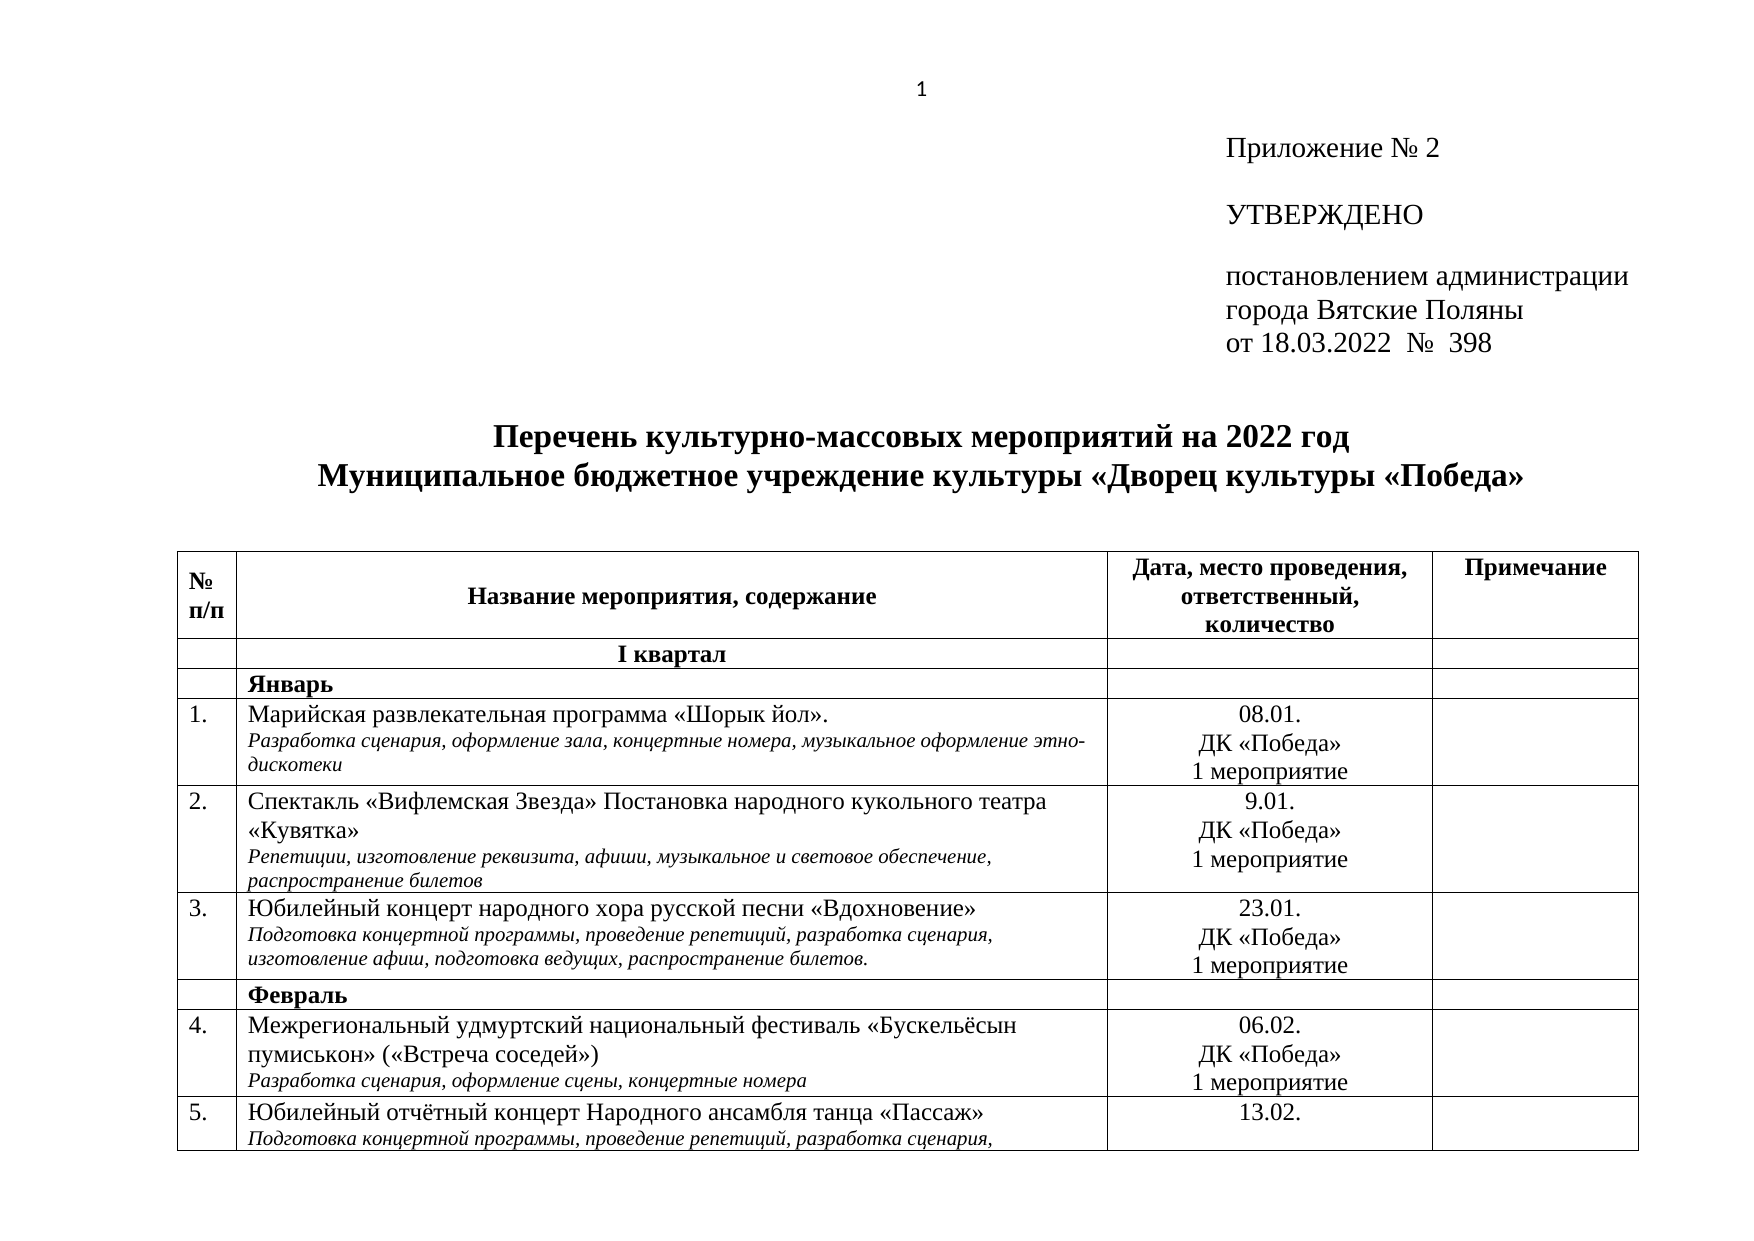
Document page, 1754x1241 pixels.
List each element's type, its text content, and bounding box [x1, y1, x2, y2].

text Перечень культурно-массовых мероприятий на 2022 год [177, 417, 1665, 455]
table_cell Январь [237, 669, 1107, 698]
text Приложение № 2 [1226, 130, 1655, 163]
table_cell [1108, 639, 1432, 668]
text города Вятские Поляны [1226, 292, 1665, 326]
table_cell I квартал [237, 639, 1107, 668]
text от 18.03.2022_№ 398 [1406, 326, 1665, 359]
table_cell [178, 1010, 236, 1096]
table_cell [178, 893, 236, 979]
table_cell [1433, 1010, 1638, 1096]
table_cell Юбилейный концерт народного хора русской песни «Вдохновение» Подготовка концертной программы, проведение репетиций, разработка сценария, изготовление афиш, подготовка ведущих, распространение билетов. [237, 893, 1107, 979]
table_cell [237, 1097, 1107, 1150]
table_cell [1108, 1097, 1432, 1150]
table_cell [178, 980, 236, 1009]
text от 18.03.2022_№ 398 [1226, 326, 1391, 359]
table_cell [1433, 639, 1638, 668]
table_cell 08.01. ДК «Победа» 1 мероприятие [1108, 699, 1432, 785]
text УТВЕРЖДЕНО [1226, 197, 1655, 231]
table_header № п/п [178, 552, 236, 638]
table_cell [178, 639, 236, 668]
table_cell 23.01. ДК «Победа» 1 мероприятие [1108, 893, 1432, 979]
table_header Примечание [1433, 552, 1638, 638]
table_cell [1433, 980, 1638, 1009]
table_cell Межрегиональный удмуртский национальный фестиваль «Бускельёсын пумиськон» («Встреча соседей») Разработка сценария, оформление сцены, концертные номера [237, 1010, 1107, 1096]
table_header Название мероприятия, содержание [237, 552, 1107, 638]
table_cell [1433, 1097, 1638, 1150]
table_cell Марийская развлекательная программа «Шорык йол». Разработка сценария, оформление зала, концертные номера, музыкальное оформление этно-дискотеки [237, 699, 1107, 785]
table_cell [1433, 669, 1638, 698]
table_cell [1108, 669, 1432, 698]
table_cell [178, 1097, 236, 1150]
table_header Дата, место проведения, ответственный, количество [1108, 552, 1432, 638]
table_cell [1433, 699, 1638, 785]
table_cell Спектакль «Вифлемская Звезда» Постановка народного кукольного театра «Кувятка» Репетиции, изготовление реквизита, афиши, музыкальное и световое обеспечение, распространение билетов [237, 786, 1107, 892]
text Муниципальное бюджетное учреждение культуры «Дворец культуры «Победа» [177, 455, 1665, 493]
table_cell [178, 786, 236, 892]
table_cell 06.02. ДК «Победа» 1 мероприятие [1108, 1010, 1432, 1096]
table_cell [178, 699, 236, 785]
table_cell [1433, 786, 1638, 892]
table_cell 9.01. ДК «Победа» 1 мероприятие [1108, 786, 1432, 892]
table_cell [1108, 980, 1432, 1009]
table_cell [1433, 893, 1638, 979]
table_cell Февраль [237, 980, 1107, 1009]
table_cell [178, 669, 236, 698]
text постановлением администрации [1226, 231, 1665, 292]
